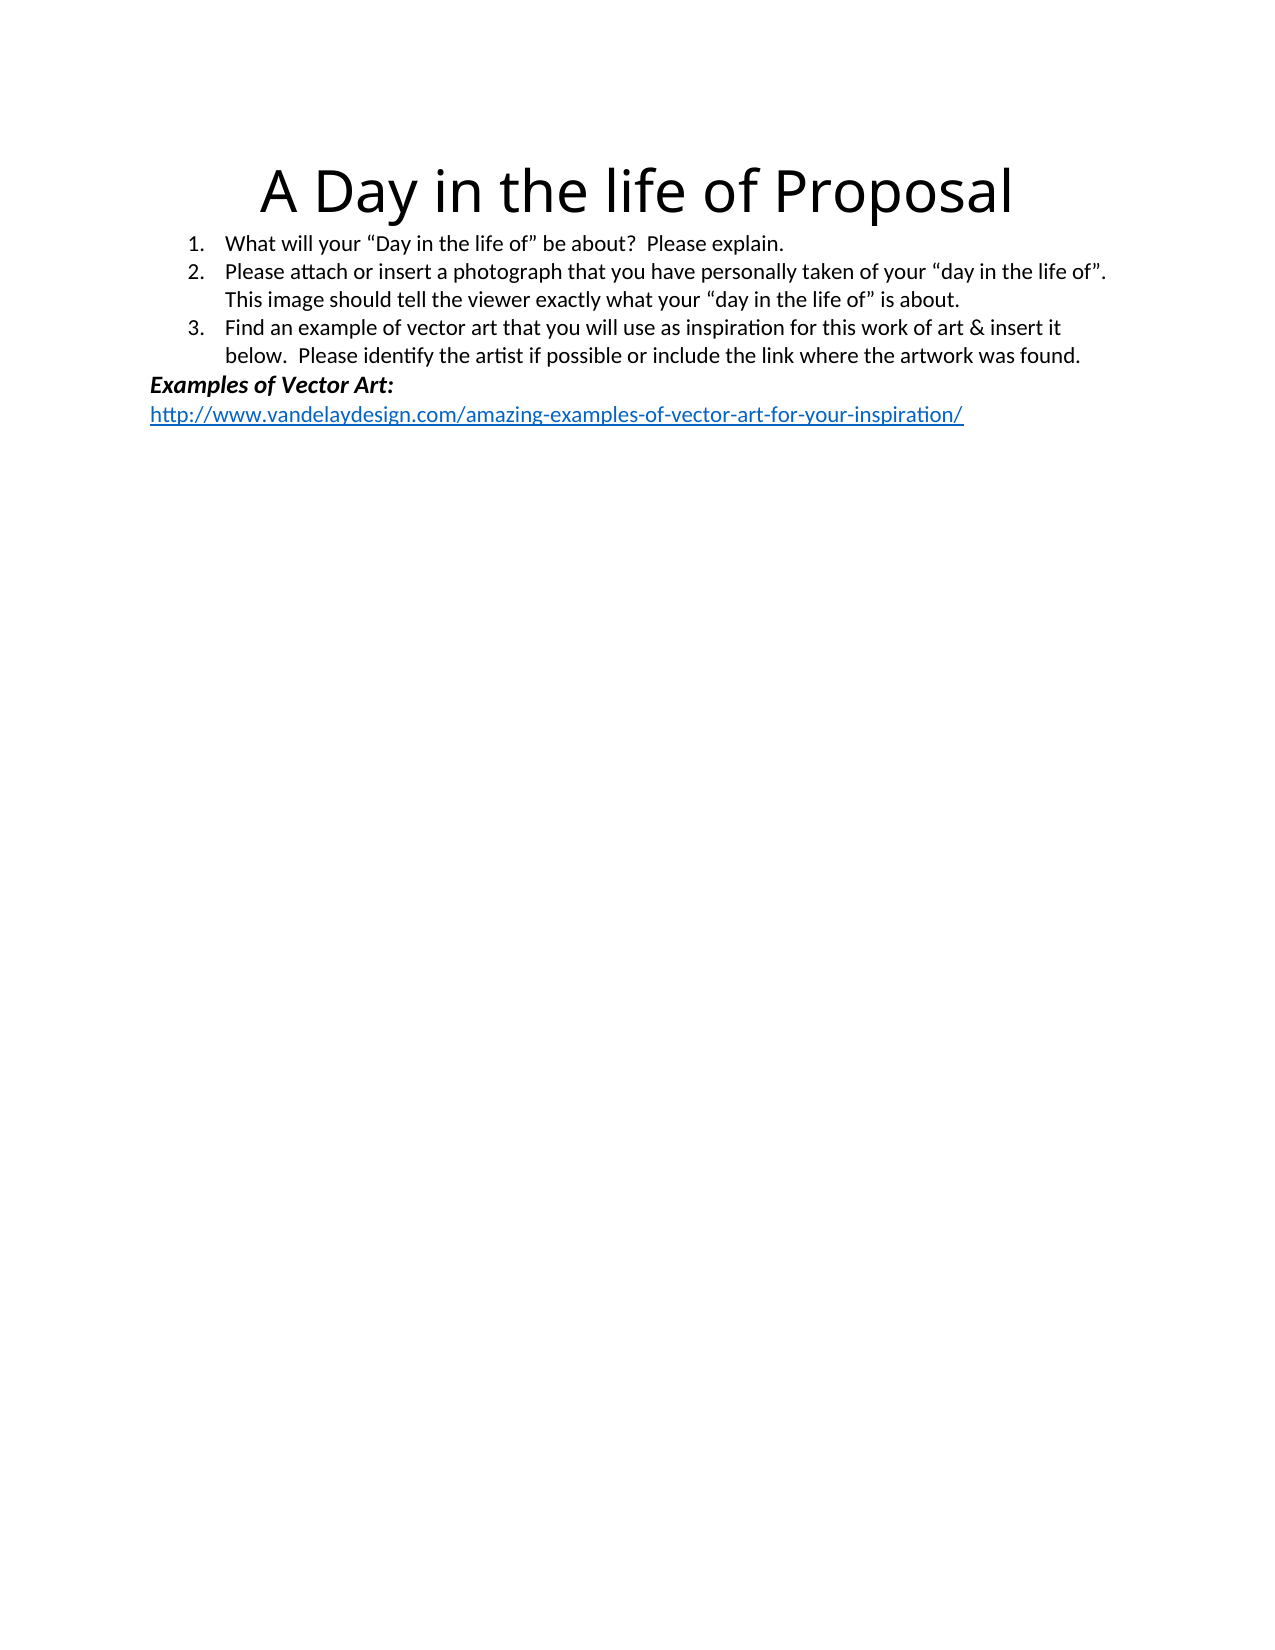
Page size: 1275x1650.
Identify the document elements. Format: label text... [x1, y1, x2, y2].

list What will your “Day in the life of” be about? Please explain. [187, 229, 1125, 257]
text http://www.vandelaydesign.com/amazing-examples-of-vector-art-for-your-inspiration/ [150, 400, 1125, 428]
text Examples of Vector Art: [150, 369, 1125, 400]
list Find an example of vector art that you will use as inspiration for this work of art & insert it below. Please identify the artist if possible or include the link where the artwork was found. [187, 313, 1125, 369]
text A Day in the life of Proposal [150, 150, 1125, 229]
list Please attach or insert a photograph that you have personally taken of your “day in the life of”. This image should tell the viewer exactly what your “day in the life of” is about. [187, 257, 1125, 313]
